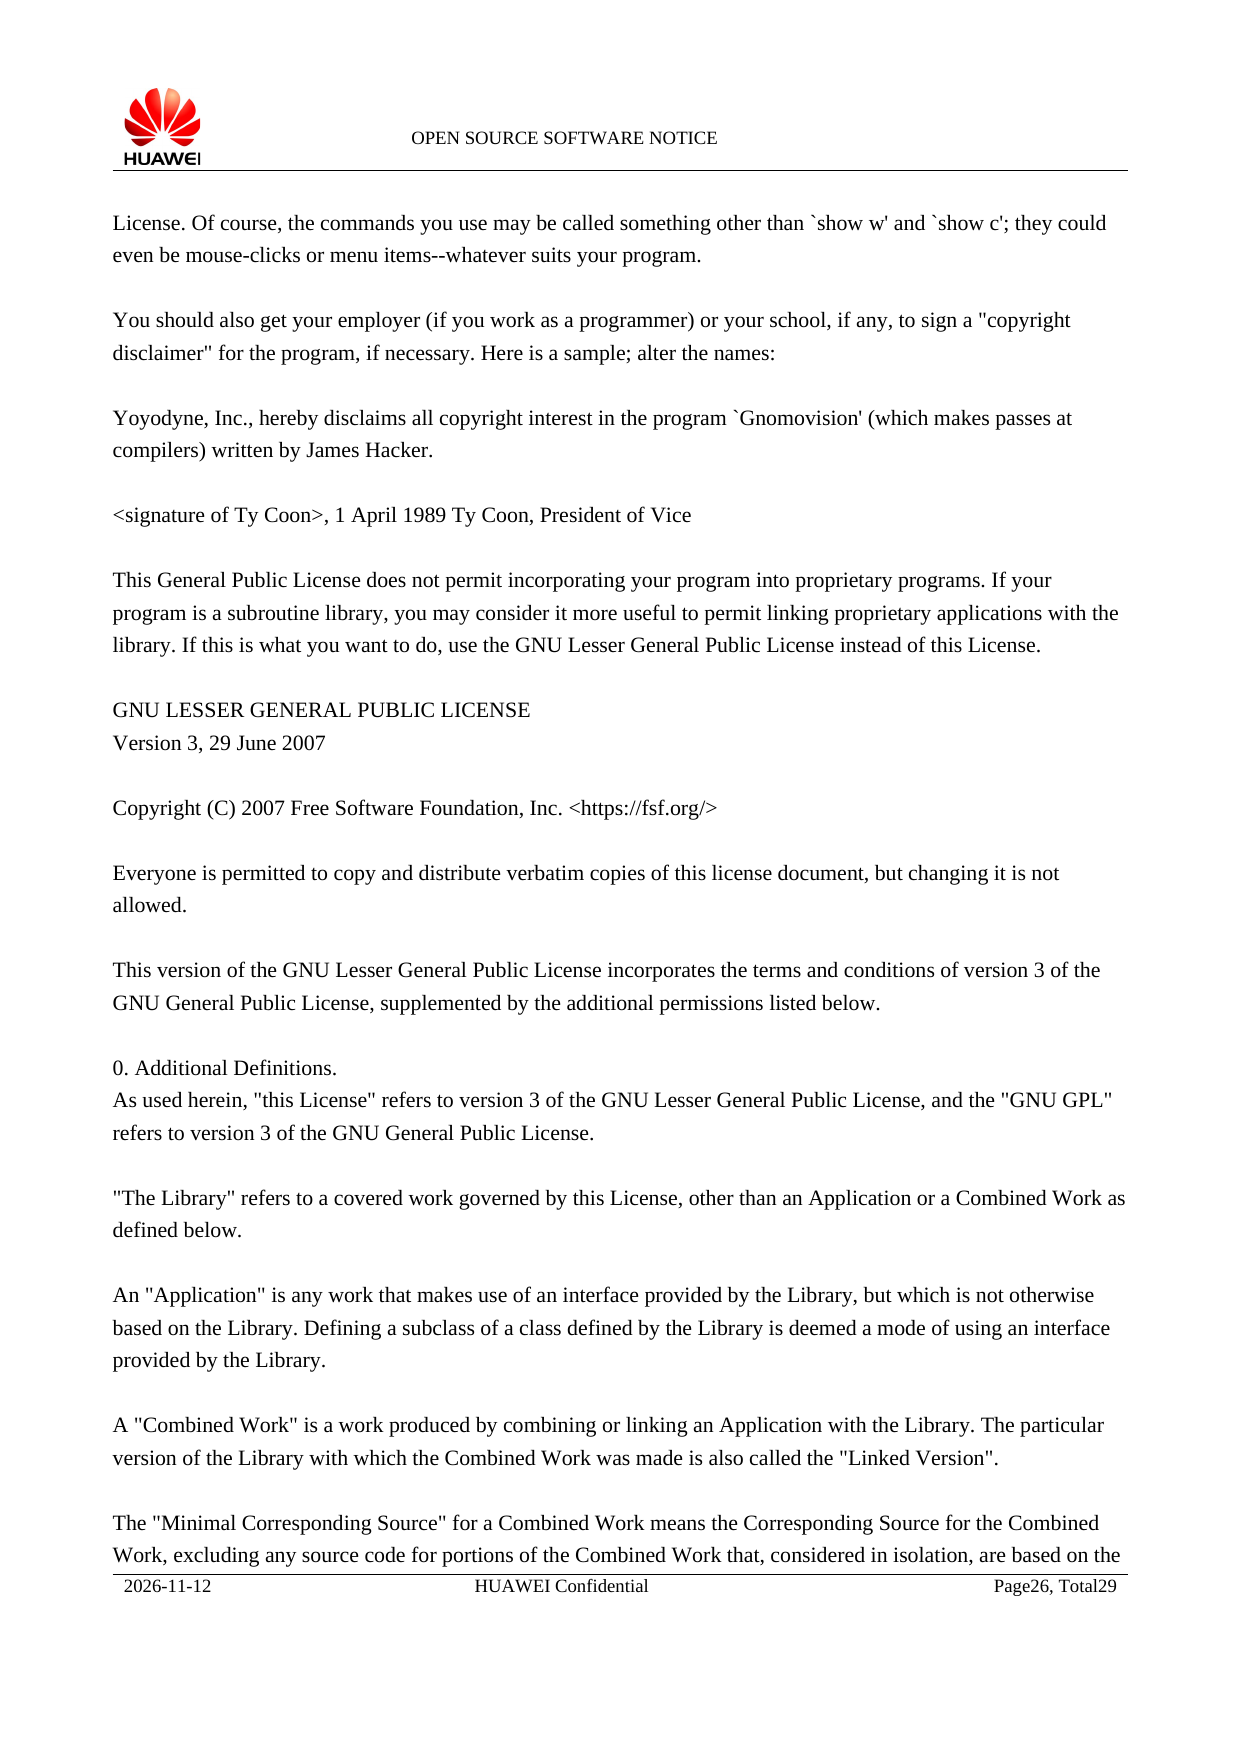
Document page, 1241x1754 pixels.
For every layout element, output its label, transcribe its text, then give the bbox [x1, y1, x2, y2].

picture [124, 88, 201, 165]
